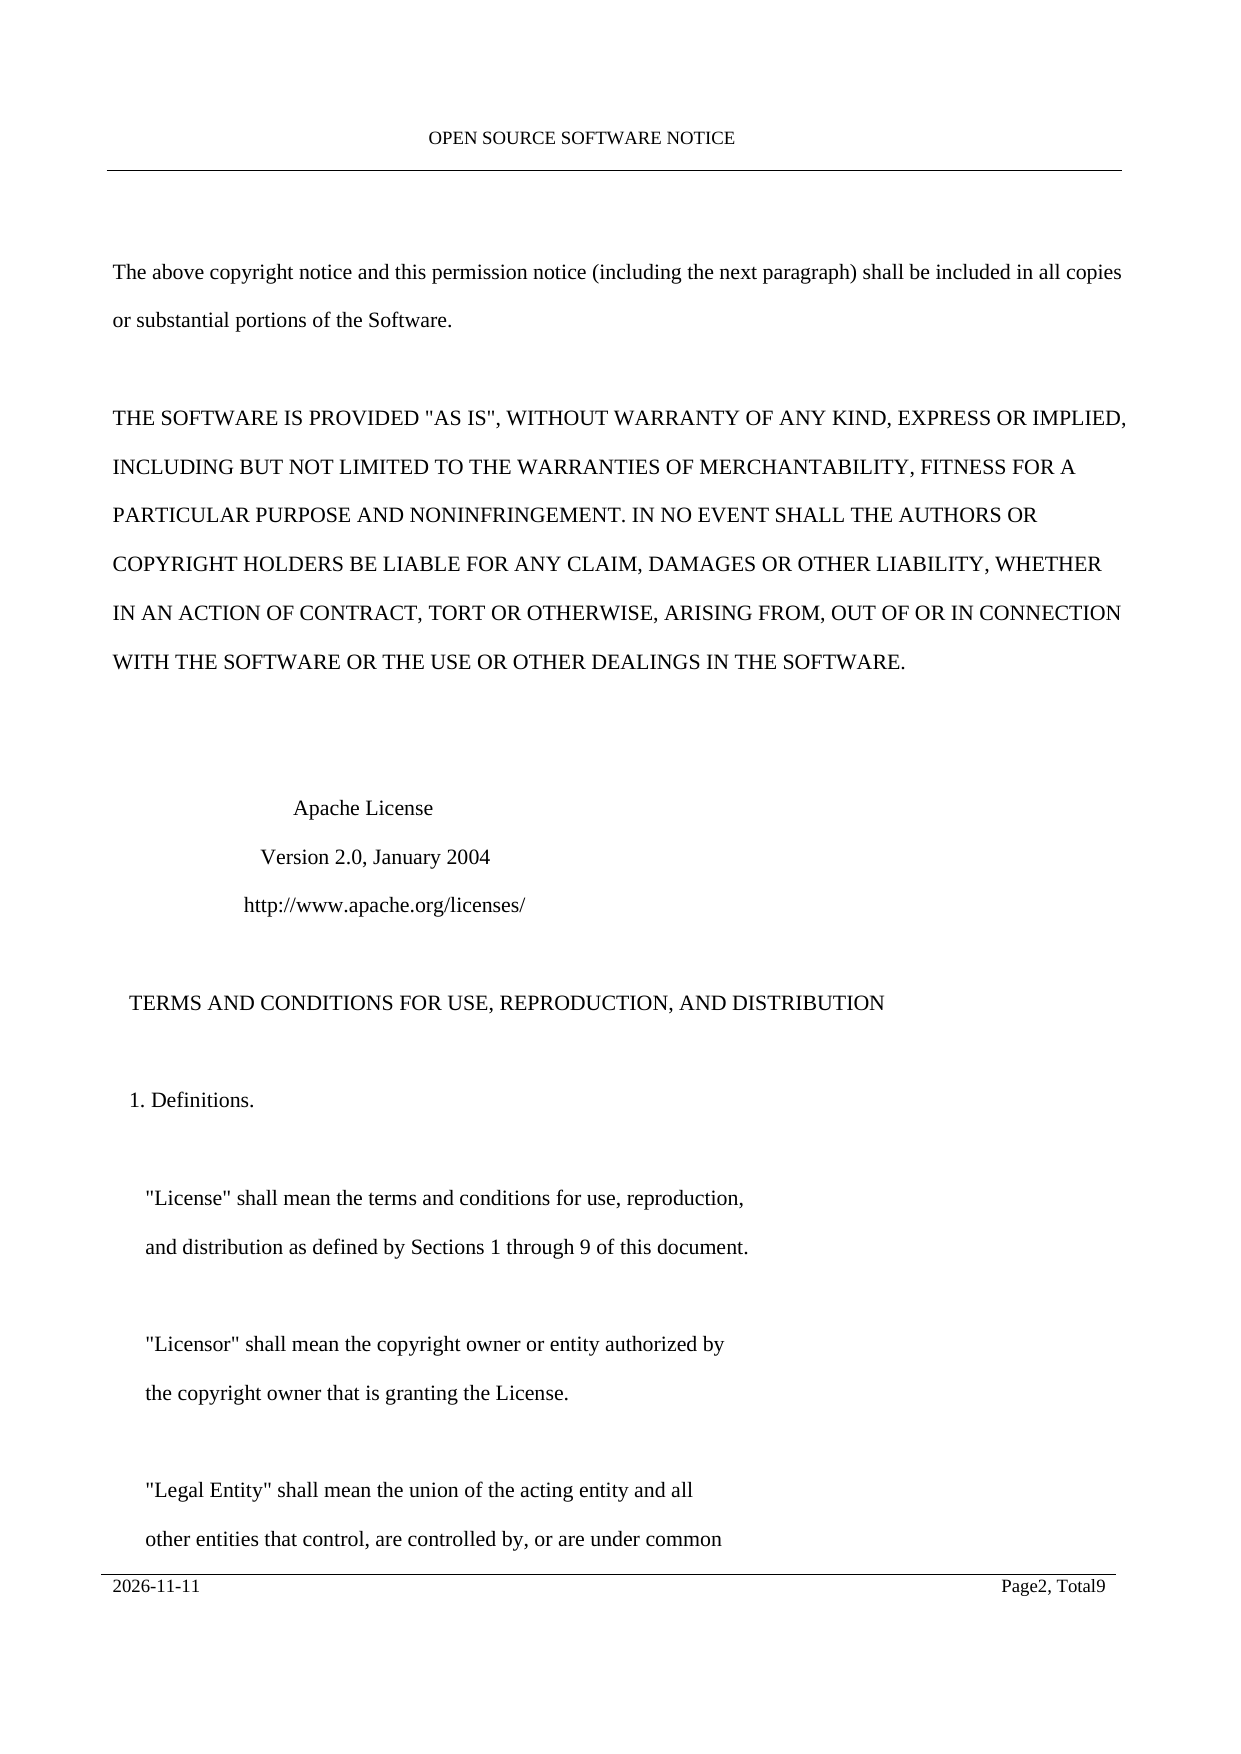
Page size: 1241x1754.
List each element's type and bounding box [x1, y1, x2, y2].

text [112, 206, 1128, 1555]
